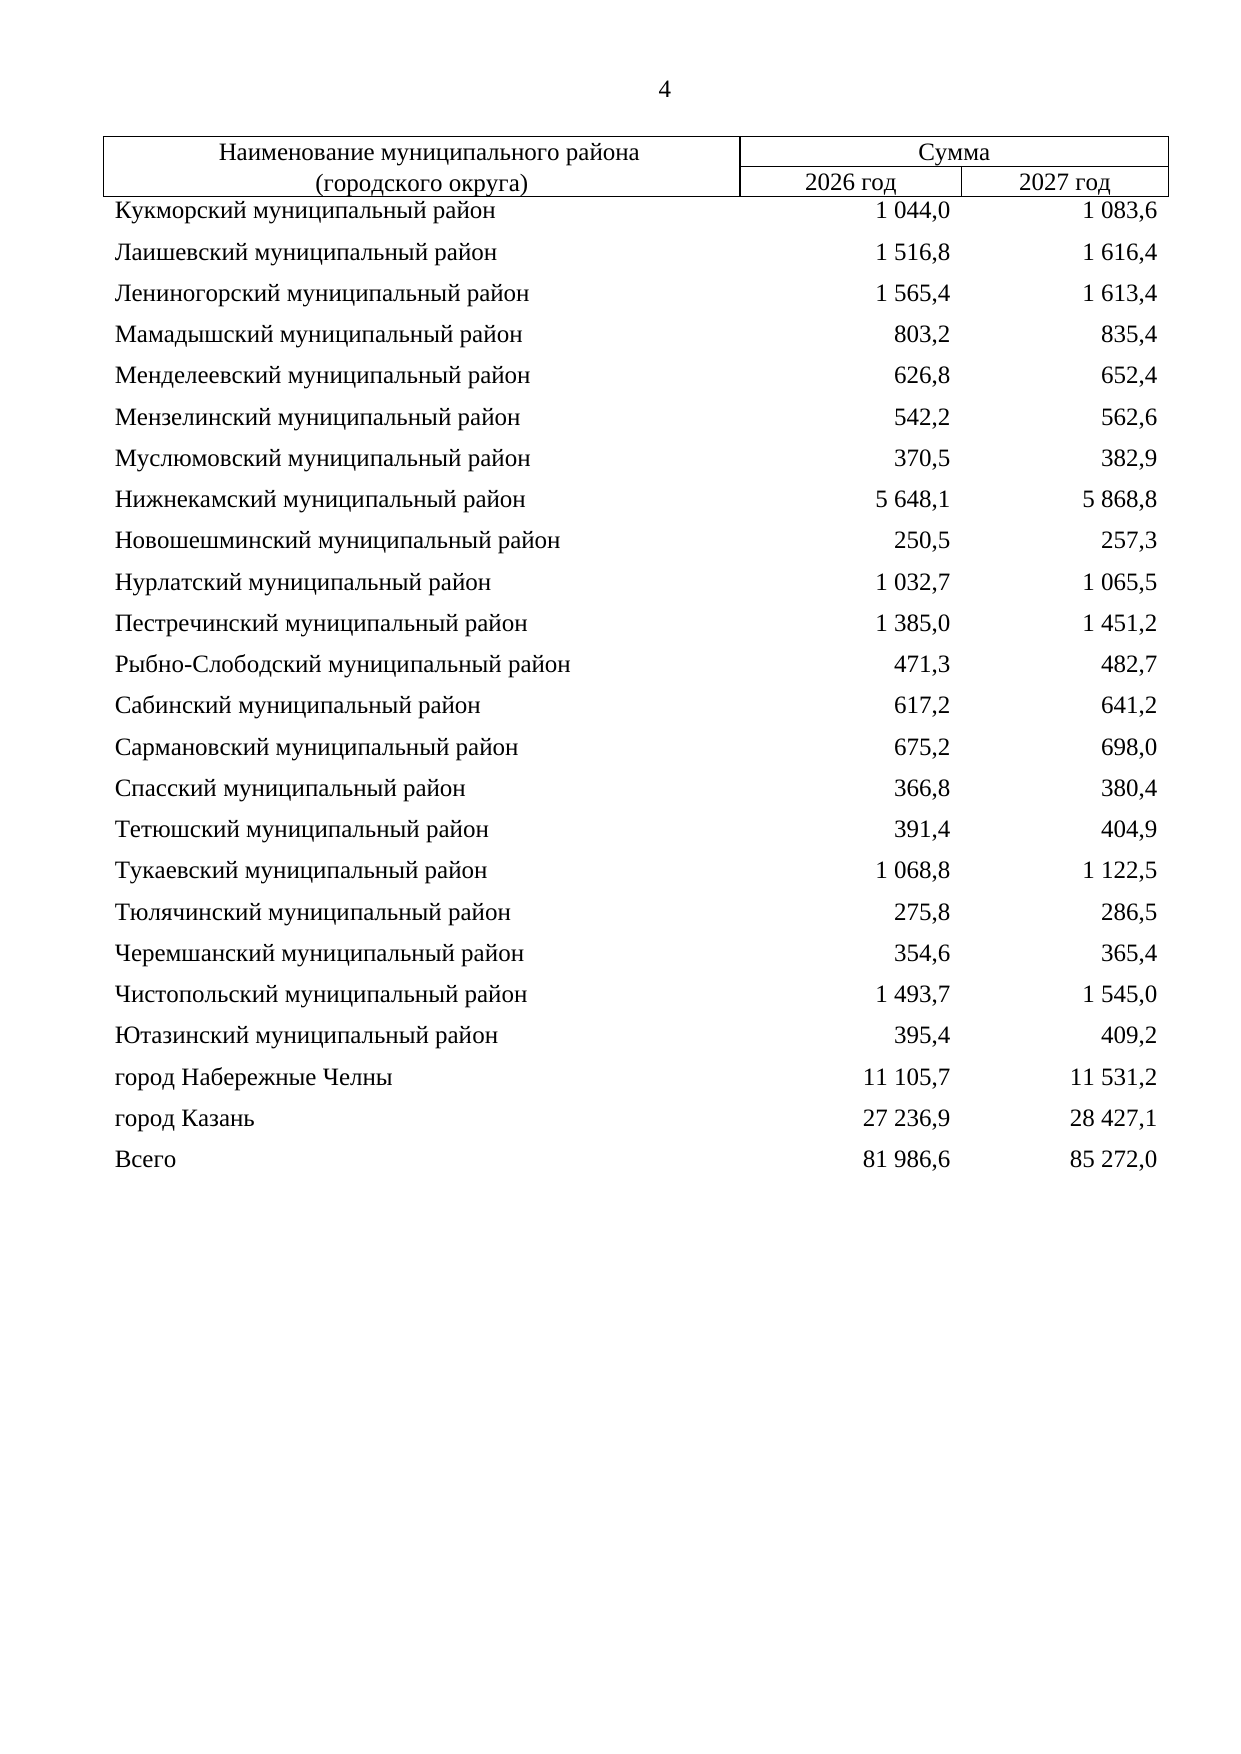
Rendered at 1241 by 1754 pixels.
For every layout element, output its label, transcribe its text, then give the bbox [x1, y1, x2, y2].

table_cell 382,9 [961, 443, 1168, 484]
table_cell Ютазинский муниципальный район [103, 1021, 740, 1062]
table_cell 542,2 [740, 402, 961, 443]
table_cell 626,8 [740, 361, 961, 402]
table_cell Рыбно-Слободский муниципальный район [103, 649, 740, 691]
table_cell 28 427,1 [961, 1103, 1168, 1144]
table_cell 1 451,2 [961, 608, 1168, 649]
table_cell Чистопольский муниципальный район [103, 979, 740, 1021]
table_cell Нижнекамский муниципальный район [103, 484, 740, 526]
table_cell 5 868,8 [961, 484, 1168, 526]
table_cell 395,4 [740, 1021, 961, 1062]
table_cell 11 531,2 [961, 1062, 1168, 1103]
table_cell 2026 год [741, 167, 961, 196]
table_cell 365,4 [961, 938, 1168, 979]
table_cell город Набережные Челны [103, 1062, 740, 1103]
table_cell Сабинский муниципальный район [103, 691, 740, 732]
table_cell 275,8 [740, 897, 961, 938]
table_cell 652,4 [961, 361, 1168, 402]
table_cell Мамадышский муниципальный район [103, 319, 740, 361]
table_cell 1 032,7 [740, 567, 961, 608]
table_cell 562,6 [961, 402, 1168, 443]
table_header Сумма [741, 137, 1168, 166]
table_cell 1 493,7 [740, 979, 961, 1021]
table_cell Спасский муниципальный район [103, 773, 740, 814]
table_cell 404,9 [961, 814, 1168, 856]
table_cell 366,8 [740, 773, 961, 814]
table_cell 803,2 [740, 319, 961, 361]
table_cell 1 122,5 [961, 856, 1168, 897]
table_cell Менделеевский муниципальный район [103, 361, 740, 402]
table_cell 27 236,9 [740, 1103, 961, 1144]
table_cell Лаишевский муниципальный район [103, 237, 740, 278]
table_cell 471,3 [740, 649, 961, 691]
table_cell 2027 год [962, 167, 1168, 196]
table_cell 5 648,1 [740, 484, 961, 526]
table_cell 1 565,4 [740, 278, 961, 319]
table_cell Новошешминский муниципальный район [103, 526, 740, 567]
table_cell 1 516,8 [740, 237, 961, 278]
table_cell 1 083,6 [961, 197, 1168, 237]
table_cell 286,5 [961, 897, 1168, 938]
table_cell Сармановский муниципальный район [103, 732, 740, 773]
table_cell Всего [103, 1144, 740, 1186]
table_cell 1 065,5 [961, 567, 1168, 608]
table_cell Тетюшский муниципальный район [103, 814, 740, 856]
table_cell 85 272,0 [961, 1144, 1168, 1186]
table_cell Нурлатский муниципальный район [103, 567, 740, 608]
table_cell 1 545,0 [961, 979, 1168, 1021]
table_cell 250,5 [740, 526, 961, 567]
table_cell 380,4 [961, 773, 1168, 814]
table_cell 11 105,7 [740, 1062, 961, 1103]
table_cell 81 986,6 [740, 1144, 961, 1186]
table_cell 1 044,0 [740, 197, 961, 237]
table_header Наименование муниципального района (городского округа) [104, 137, 739, 196]
table_cell 391,4 [740, 814, 961, 856]
table_cell 641,2 [961, 691, 1168, 732]
table_cell Тюлячинский муниципальный район [103, 897, 740, 938]
table_cell 698,0 [961, 732, 1168, 773]
table_cell 257,3 [961, 526, 1168, 567]
table_cell 1 613,4 [961, 278, 1168, 319]
table_cell Пестречинский муниципальный район [103, 608, 740, 649]
table_cell Кукморский муниципальный район [103, 197, 740, 237]
table_cell 1 068,8 [740, 856, 961, 897]
table_cell 354,6 [740, 938, 961, 979]
table_cell 835,4 [961, 319, 1168, 361]
table_cell Черемшанский муниципальный район [103, 938, 740, 979]
table_cell 1 616,4 [961, 237, 1168, 278]
table_cell Лениногорский муниципальный район [103, 278, 740, 319]
table_cell Муслюмовский муниципальный район [103, 443, 740, 484]
table_cell Мензелинский муниципальный район [103, 402, 740, 443]
table_cell 409,2 [961, 1021, 1168, 1062]
table_cell 617,2 [740, 691, 961, 732]
table_cell 370,5 [740, 443, 961, 484]
table_cell Тукаевский муниципальный район [103, 856, 740, 897]
table_cell город Казань [103, 1103, 740, 1144]
table_cell 675,2 [740, 732, 961, 773]
table_cell 1 385,0 [740, 608, 961, 649]
table_cell 482,7 [961, 649, 1168, 691]
